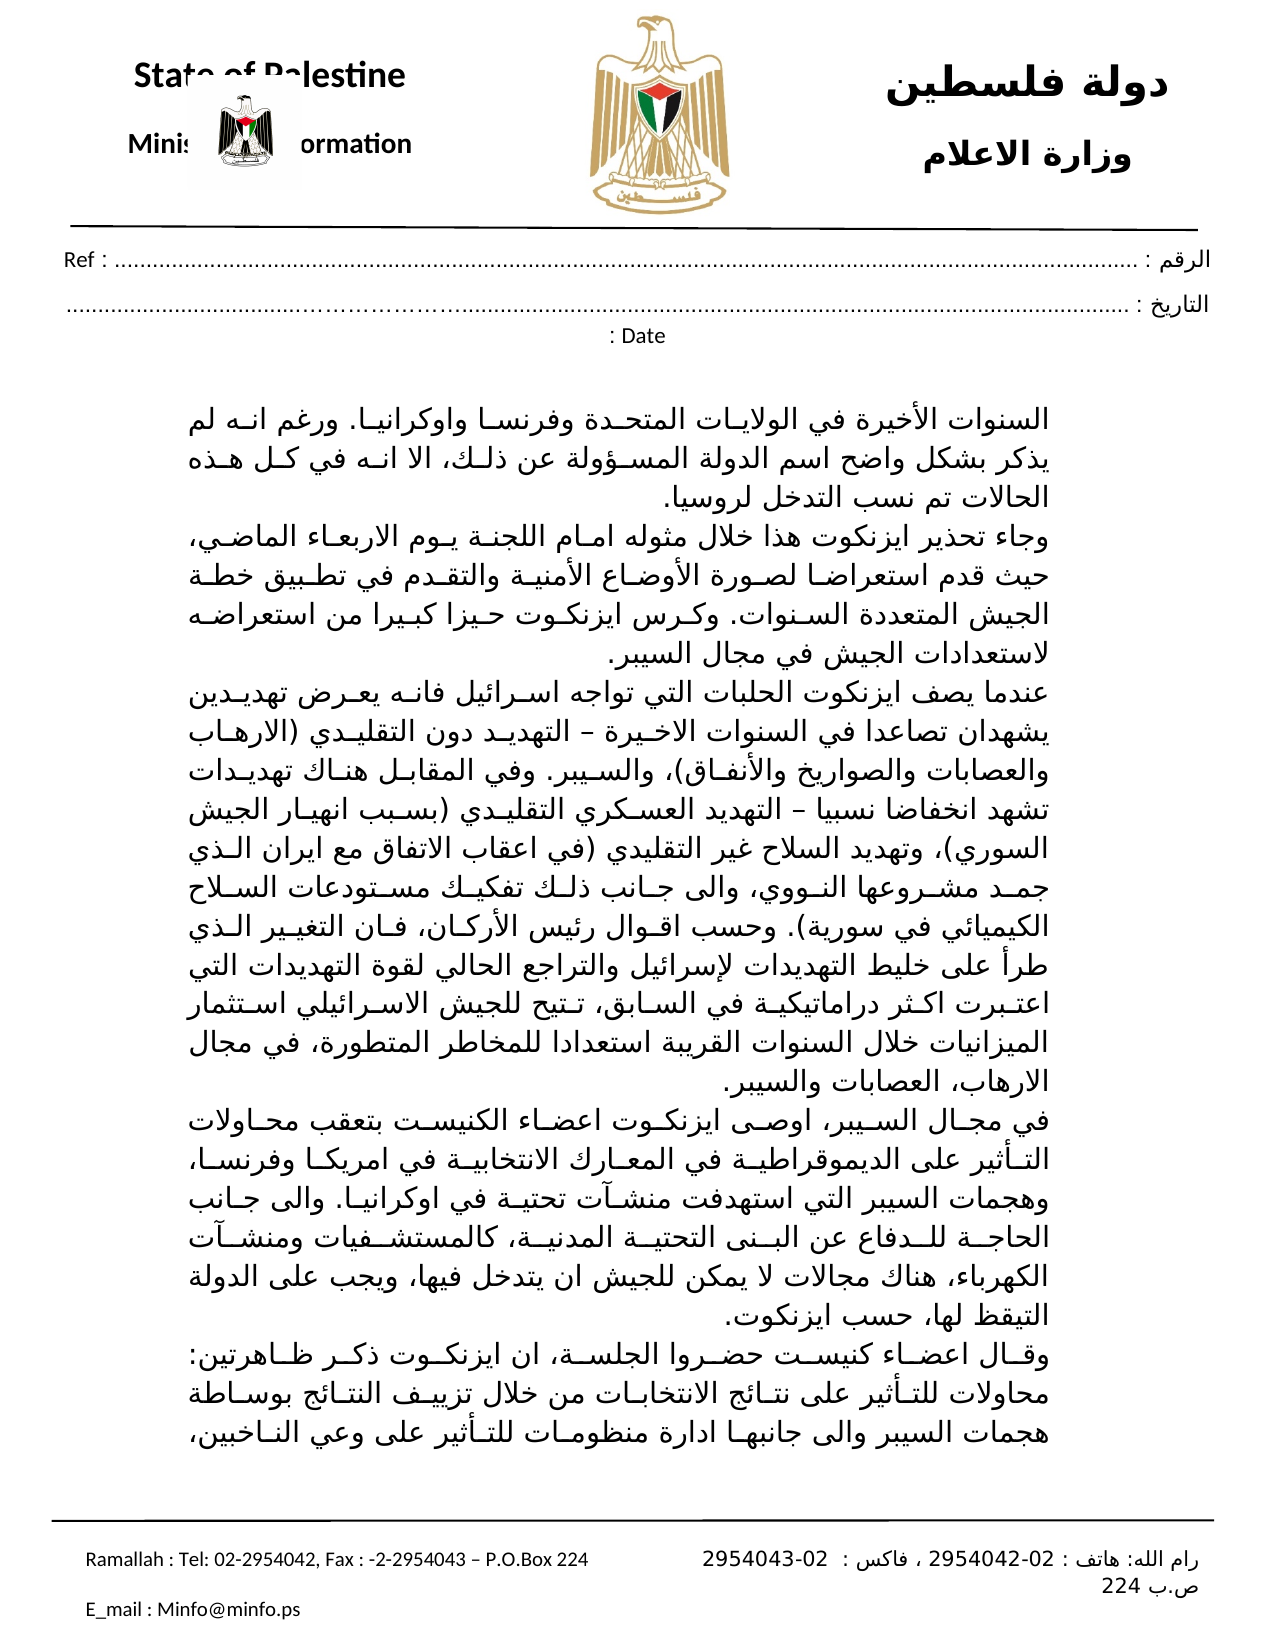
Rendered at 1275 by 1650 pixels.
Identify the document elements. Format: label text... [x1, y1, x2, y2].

list وجاء تحذير ايزنكوت هذا خلال مثوله امام اللجنة يوم الاربعاء الماضي، حيث قدم استعراضا لصورة الأوضاع الأمنية والتقدم في تطبيق خطة الجيش المتعددة السنوات. وكرس ايزنكوت حيزا كبيرا من استعراضه لاستعدادات الجيش في مجال السيبر. [187, 519, 1050, 670]
list في مجال السيبر، اوصى ايزنكوت اعضاء الكنيست بتعقب محاولات التأثير على الديموقراطية في المعارك الانتخابية في امريكا وفرنسا، وهجمات السيبر التي استهدفت منشآت تحتية في اوكرانيا. والى جانب الحاجة للدفاع عن البنى التحتية المدنية، كالمستشفيات ومنشآت الكهرباء، هناك مجالات لا يمكن للجيش ان يتدخل فيها، ويجب على الدولة التيقظ لها، حسب ايزنكوت. [187, 1104, 1050, 1332]
picture [554, 9, 736, 219]
picture [187, 75, 302, 190]
list عندما يصف ايزنكوت الحلبات التي تواجه اسرائيل فانه يعرض تهديدين يشهدان تصاعدا في السنوات الاخيرة – التهديد دون التقليدي (الارهاب والعصابات والصواريخ والأنفاق)، والسيبر. وفي المقابل هناك تهديدات تشهد انخفاضا نسبيا – التهديد العسكري التقليدي (بسبب انهيار الجيش السوري)، وتهديد السلاح غير التقليدي (في اعقاب الاتفاق مع ايران الذي جمد مشروعها النووي، والى جانب ذلك تفكيك مستودعات السلاح الكيميائي في سورية). وحسب اقوال رئيس الأركان، فان التغيير الذي طرأ على خليط التهديدات لإسرائيل والتراجع الحالي لقوة التهديدات التي اعتبرت اكثر دراماتيكية في السابق، تتيح للجيش الاسرائيلي استثمار الميزانيات خلال السنوات القريبة استعدادا للمخاطر المتطورة، في مجال الارهاب، العصابات والسيبر. [187, 675, 1050, 1099]
